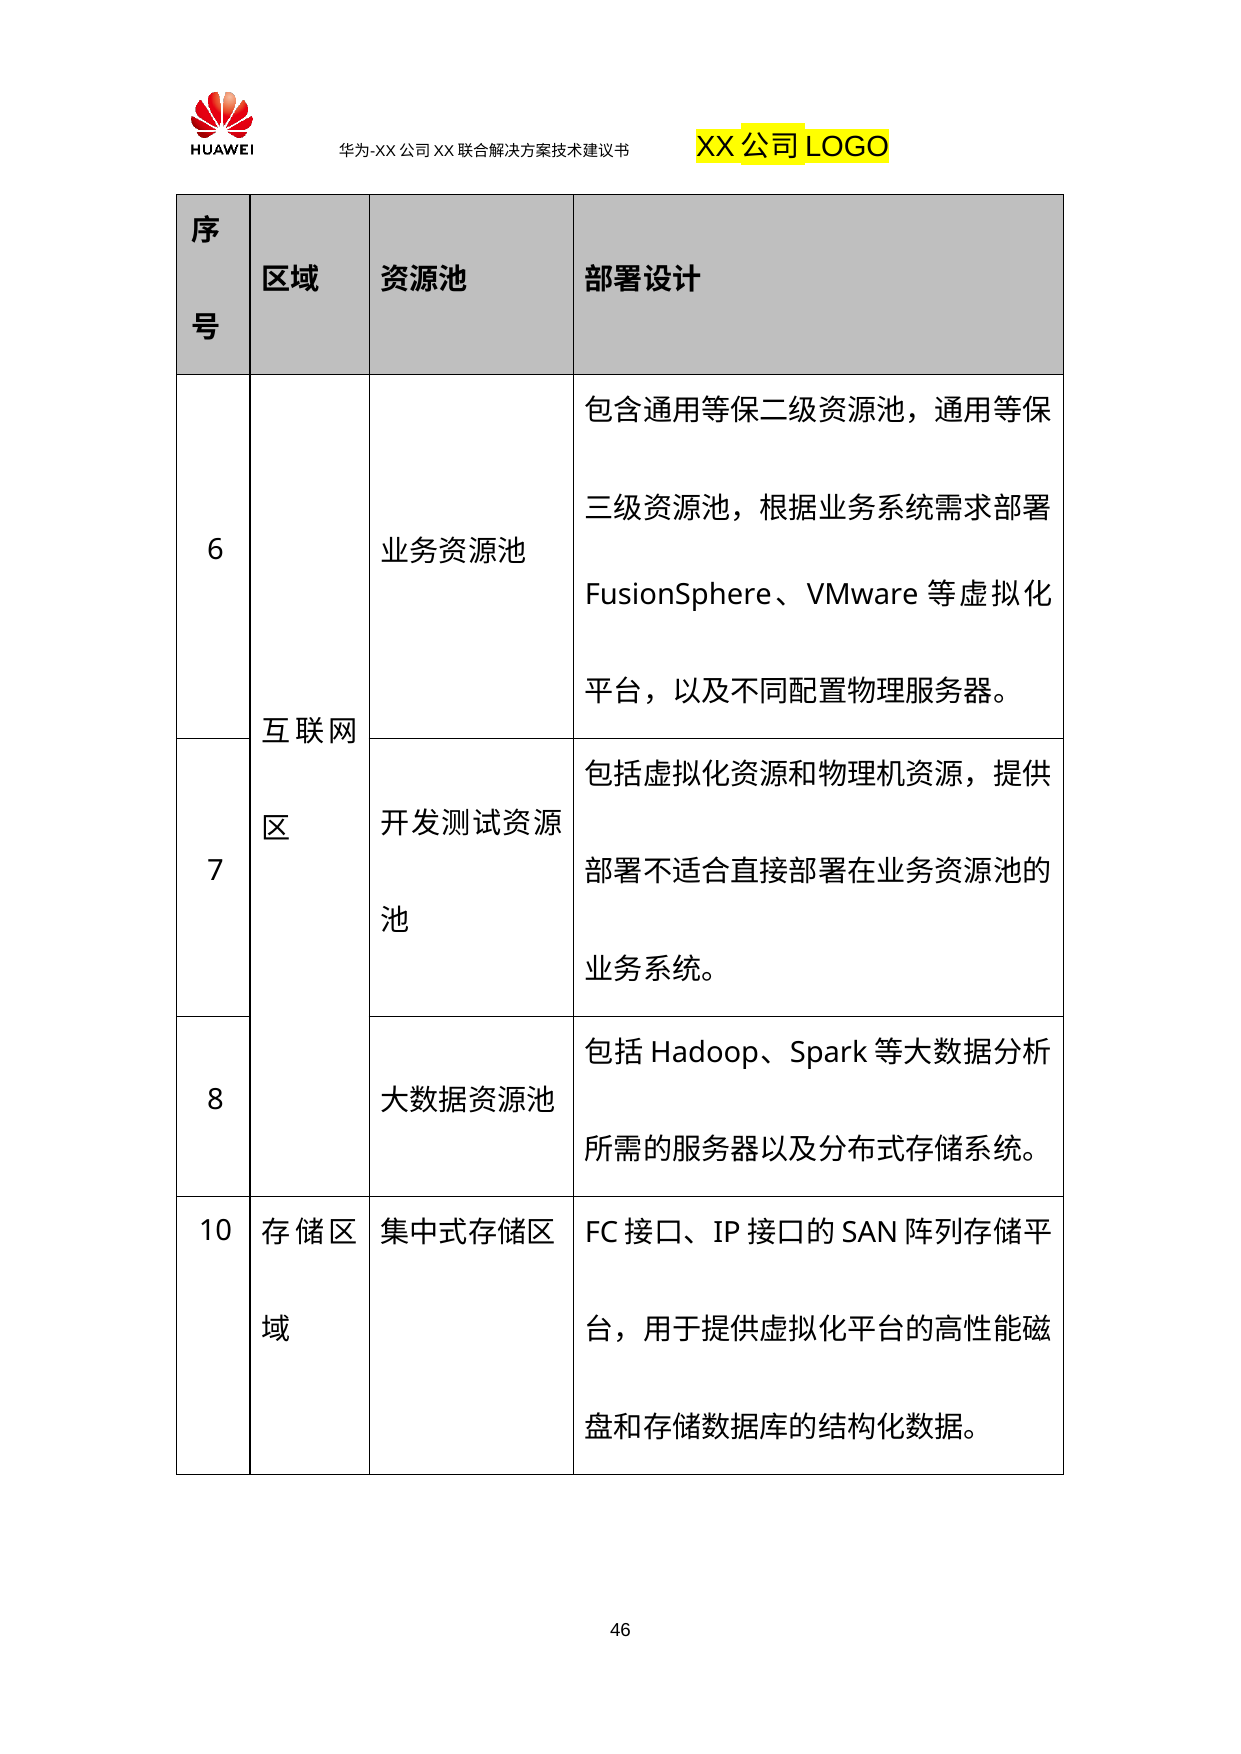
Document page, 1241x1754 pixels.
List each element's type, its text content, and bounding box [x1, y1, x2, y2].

table_cell 7 [177, 739, 249, 1016]
table_cell 集中式存储区 [370, 1197, 573, 1474]
table_header 区域 [251, 195, 369, 374]
table_cell 大数据资源池 [370, 1017, 573, 1196]
table_cell 8 [177, 1017, 249, 1196]
table_header 资源池 [370, 195, 573, 374]
table_cell 存储区域 [251, 1197, 369, 1474]
table_cell 包括Hadoop、Spark等大数据分析所需的服务器以及分布式存储系统。 [574, 1017, 1063, 1196]
table_cell FC接口、IP接口的SAN阵列存储平台，用于提供虚拟化平台的高性能磁盘和存储数据库的结构化数据。 [574, 1197, 1063, 1474]
table_cell 6 [177, 375, 249, 738]
table_header 序号 [177, 195, 249, 374]
table_cell 业务资源池 [370, 375, 573, 738]
table_cell 互联网区 [251, 375, 369, 1196]
table_cell 10 [177, 1197, 249, 1474]
table_header 部署设计 [574, 195, 1063, 374]
table_cell 开发测试资源池 [370, 739, 573, 1016]
picture [187, 88, 256, 157]
table_cell 包括虚拟化资源和物理机资源，提供部署不适合直接部署在业务资源池的业务系统。 [574, 739, 1063, 1016]
table_cell 包含通用等保二级资源池，通用等保三级资源池，根据业务系统需求部署 FusionSphere、VMware等虚拟化平台，以及不同配置物理服务器。 [574, 375, 1063, 738]
